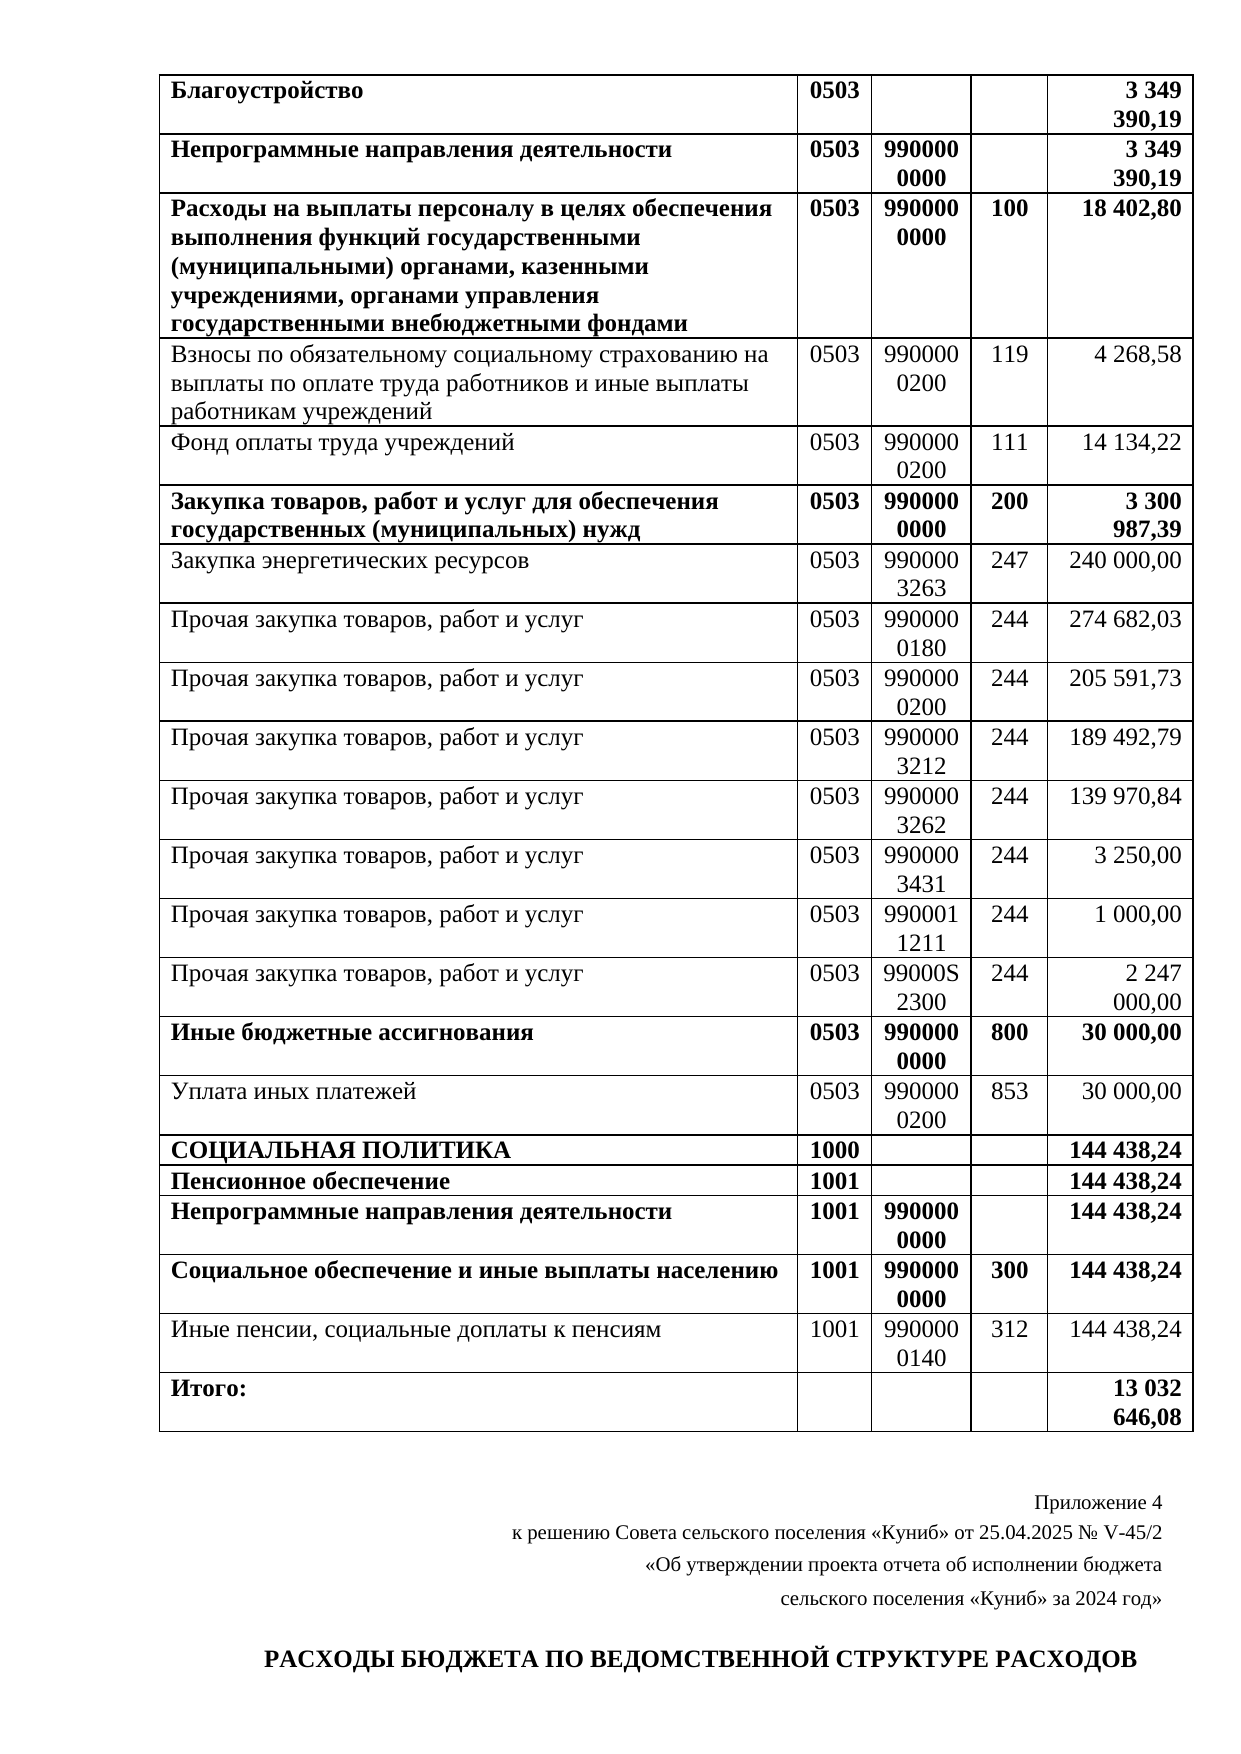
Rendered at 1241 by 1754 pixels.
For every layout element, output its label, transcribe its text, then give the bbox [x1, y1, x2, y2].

table_cell [972, 1166, 1047, 1194]
table_cell 9900003262 [872, 781, 970, 838]
table_cell Непрограммные направления деятельности [160, 135, 797, 192]
table_cell 189 492,79 [1048, 722, 1192, 779]
table_cell Благоустройство [160, 76, 797, 133]
table_cell Прочая закупка товаров, работ и услуг [160, 604, 797, 661]
table_cell 9900000000 [872, 486, 970, 543]
table_cell 100 [972, 194, 1047, 337]
table_cell 0503 [798, 1017, 871, 1075]
table_cell 200 [972, 486, 1047, 543]
table_cell 244 [972, 604, 1047, 661]
table_cell 244 [972, 899, 1047, 957]
table_cell 800 [972, 1017, 1047, 1075]
table_cell Прочая закупка товаров, работ и услуг [160, 840, 797, 898]
table_cell 9900000200 [872, 339, 970, 425]
table_cell Прочая закупка товаров, работ и услуг [160, 899, 797, 957]
table_cell 9900000140 [872, 1314, 970, 1372]
table_cell Социальное обеспечение и иные выплаты населению [160, 1255, 797, 1313]
table_cell 14 134,22 [1048, 427, 1192, 484]
table_cell 312 [972, 1314, 1047, 1372]
table_cell СОЦИАЛЬНАЯ ПОЛИТИКА [160, 1136, 797, 1164]
table_cell Непрограммные направления деятельности [160, 1196, 797, 1253]
table_cell 3 349 390,19 [1048, 76, 1192, 133]
table_cell 0503 [798, 339, 871, 425]
table_cell 13 032 646,08 [1048, 1373, 1192, 1431]
table_cell 9900011211 [872, 899, 970, 957]
table_cell 853 [972, 1076, 1047, 1134]
table_cell Иные бюджетные ассигнования [160, 1017, 797, 1075]
table_cell 0503 [798, 1076, 871, 1134]
table_cell 244 [972, 958, 1047, 1016]
table_cell 144 438,24 [1048, 1166, 1192, 1194]
table_cell [872, 76, 970, 133]
table_cell 0503 [798, 958, 871, 1016]
table_cell 9900003212 [872, 722, 970, 779]
table_cell 0503 [798, 781, 871, 838]
table_cell 9900000000 [872, 1196, 970, 1253]
table_cell [972, 1373, 1047, 1431]
table_cell Иные пенсии, социальные доплаты к пенсиям [160, 1314, 797, 1372]
table_cell Взносы по обязательному социальному страхованию на выплаты по оплате труда работников и иные выплаты работникам учреждений [160, 339, 797, 425]
table_cell 9900000000 [872, 135, 970, 192]
table_cell 111 [972, 427, 1047, 484]
table_cell 4 268,58 [1048, 339, 1192, 425]
table_cell 0503 [798, 76, 871, 133]
table_cell Прочая закупка товаров, работ и услуг [160, 663, 797, 720]
table_cell 1001 [798, 1314, 871, 1372]
table_cell 274 682,03 [1048, 604, 1192, 661]
table_cell Прочая закупка товаров, работ и услуг [160, 722, 797, 779]
table_cell [972, 1196, 1047, 1253]
table_cell 18 402,80 [1048, 194, 1192, 337]
table_cell 0503 [798, 135, 871, 192]
table_cell 0503 [798, 427, 871, 484]
table_cell «Об утверждении проекта отчета об исполнении бюджета [159, 1552, 1165, 1586]
table_cell [972, 76, 1047, 133]
table_cell 144 438,24 [1048, 1196, 1192, 1253]
table_cell 9900000000 [872, 1255, 970, 1313]
table_cell 240 000,00 [1048, 545, 1192, 602]
table_cell сельского поселения «Куниб» за 2024 год» [159, 1586, 1165, 1616]
table_cell 247 [972, 545, 1047, 602]
table_cell 9900000000 [872, 1017, 970, 1075]
table_cell 3 349 390,19 [1048, 135, 1192, 192]
table_header РАСХОДЫ БЮДЖЕТА ПО ВЕДОМСТВЕННОЙ СТРУКТУРЕ РАСХОДОВ [159, 1644, 1240, 1675]
table_cell к решению Совета сельского поселения «Куниб» от 25.04.2025 № V-45/2 [159, 1520, 1165, 1552]
table_cell Фонд оплаты труда учреждений [160, 427, 797, 484]
table_cell 0503 [798, 722, 871, 779]
table_cell 244 [972, 722, 1047, 779]
table_cell [972, 135, 1047, 192]
table_cell Закупка товаров, работ и услуг для обеспечения государственных (муниципальных) нужд [160, 486, 797, 543]
table_cell 205 591,73 [1048, 663, 1192, 720]
table_cell 0503 [798, 604, 871, 661]
table_cell 244 [972, 781, 1047, 838]
table_cell 144 438,24 [1048, 1314, 1192, 1372]
table_cell 0503 [798, 486, 871, 543]
table_cell Закупка энергетических ресурсов [160, 545, 797, 602]
table_cell Прочая закупка товаров, работ и услуг [160, 958, 797, 1016]
table_cell Уплата иных платежей [160, 1076, 797, 1134]
table_cell [872, 1373, 970, 1431]
table_cell 2 247 000,00 [1048, 958, 1192, 1016]
table_cell Пенсионное обеспечение [160, 1166, 797, 1194]
table_cell Расходы на выплаты персоналу в целях обеспечения выполнения функций государственными (муниципальными) органами, казенными учреждениями, органами управления государственными внебюджетными фондами [160, 194, 797, 337]
table_cell Прочая закупка товаров, работ и услуг [160, 781, 797, 838]
table_cell 1001 [798, 1166, 871, 1194]
table_cell 144 438,24 [1048, 1255, 1192, 1313]
table_cell 1001 [798, 1196, 871, 1253]
table_cell 9900000180 [872, 604, 970, 661]
table_cell 119 [972, 339, 1047, 425]
table_cell 3 300 987,39 [1048, 486, 1192, 543]
table_cell 30 000,00 [1048, 1076, 1192, 1134]
table_cell 1 000,00 [1048, 899, 1192, 957]
table_cell 9900000200 [872, 663, 970, 720]
table_cell 9900000200 [872, 1076, 970, 1134]
table_cell 9900000200 [872, 427, 970, 484]
table_cell [972, 1136, 1047, 1164]
table_cell 144 438,24 [1048, 1136, 1192, 1164]
table_cell 1000 [798, 1136, 871, 1164]
table_cell 0503 [798, 899, 871, 957]
table_cell 0503 [798, 663, 871, 720]
table_cell 9900003263 [872, 545, 970, 602]
table_cell [872, 1166, 970, 1194]
table_cell 0503 [798, 840, 871, 898]
table_cell Итого: [160, 1373, 797, 1431]
table_cell 139 970,84 [1048, 781, 1192, 838]
table_header Приложение 4 [159, 1490, 1165, 1520]
table_cell 0503 [798, 545, 871, 602]
table_cell 300 [972, 1255, 1047, 1313]
table_cell 9900003431 [872, 840, 970, 898]
table_cell [872, 1136, 970, 1164]
table_cell 244 [972, 663, 1047, 720]
table_cell 99000S2300 [872, 958, 970, 1016]
table_cell 9900000000 [872, 194, 970, 337]
table_cell [798, 1373, 871, 1431]
table_cell 1001 [798, 1255, 871, 1313]
table_cell 0503 [798, 194, 871, 337]
table_cell 30 000,00 [1048, 1017, 1192, 1075]
table_cell 3 250,00 [1048, 840, 1192, 898]
table_cell 244 [972, 840, 1047, 898]
